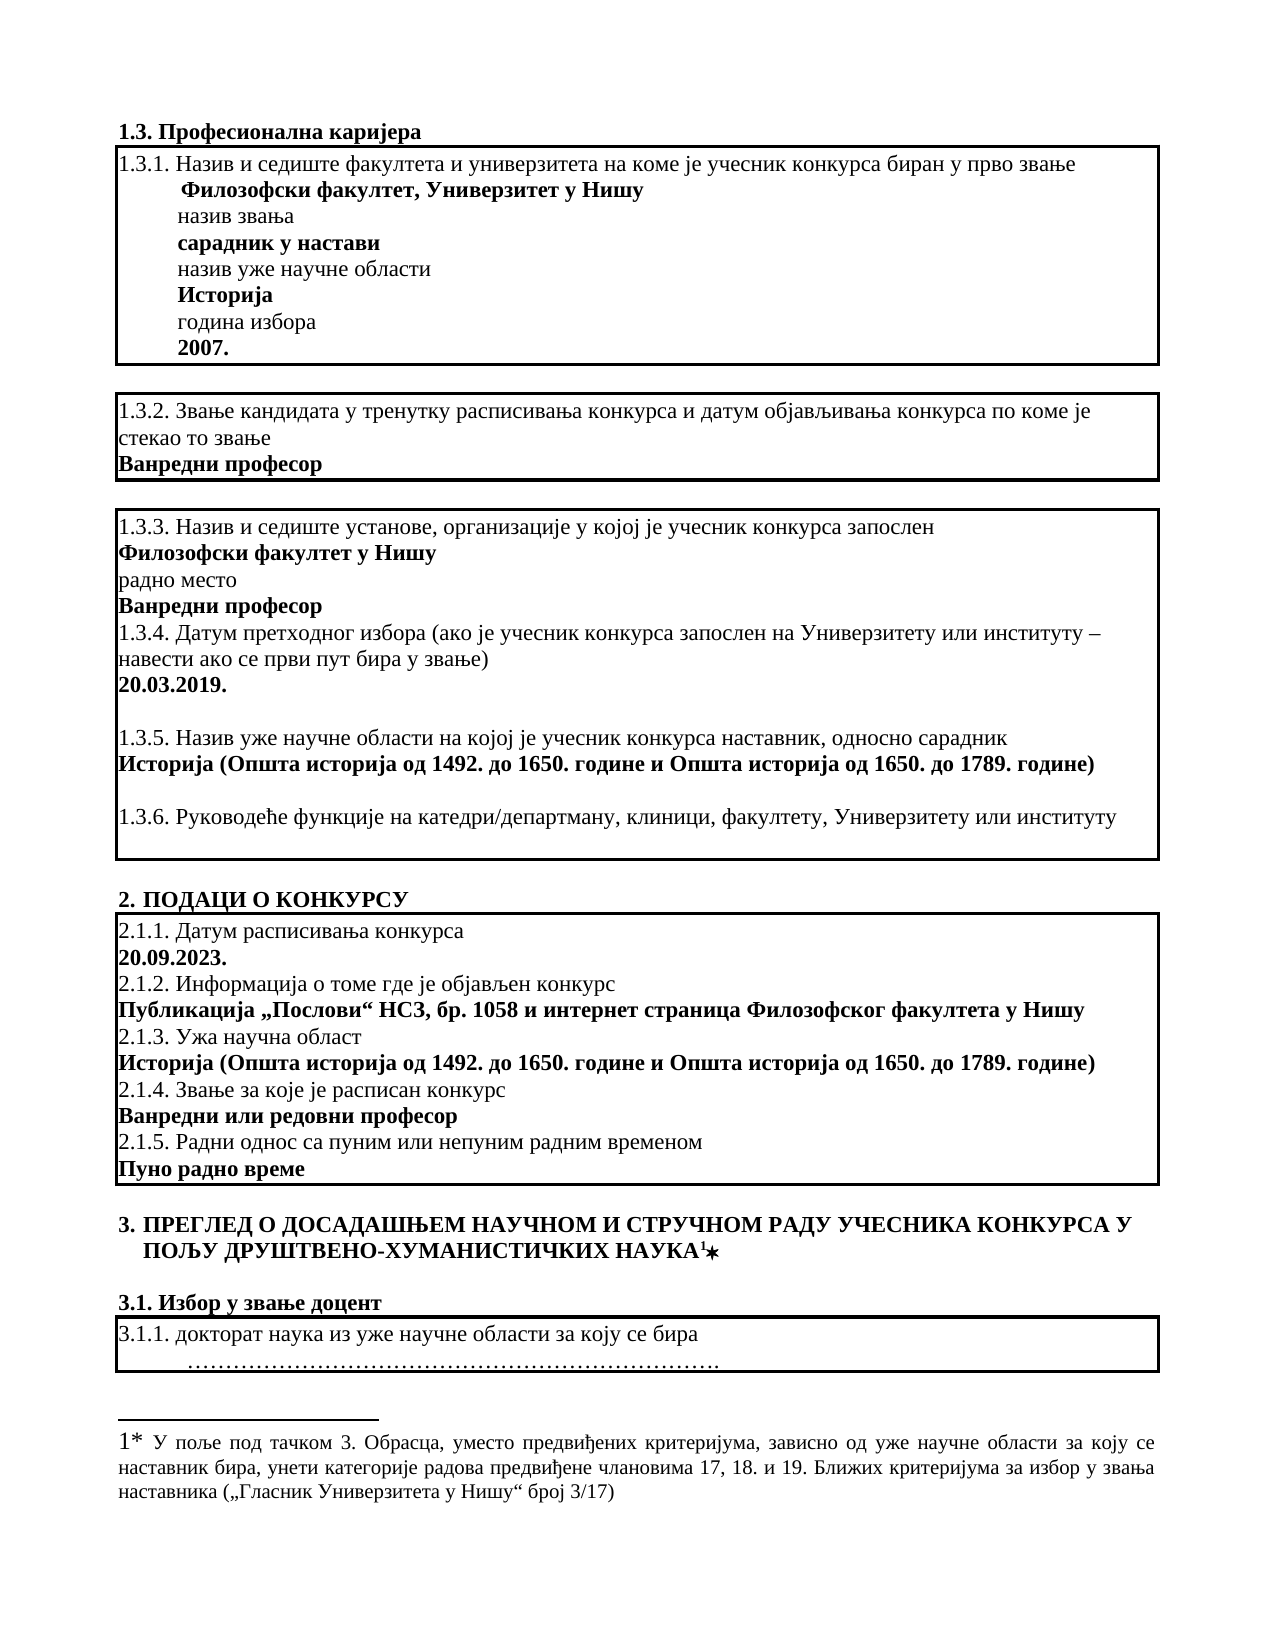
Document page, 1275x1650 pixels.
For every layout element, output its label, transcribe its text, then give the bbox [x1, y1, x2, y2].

text сарадник у настави [118, 229, 1157, 255]
text 2.1.4. Звање за које је расписан конкурс [118, 1076, 1157, 1102]
text 1.3.3. Назив и седиште установе, организације у којој је учесник конкурса запослен Филозофски факултет у Нишу [118, 511, 1157, 566]
text Пуно радно време [118, 1149, 1157, 1183]
text 2. ПОДАЦИ О КОНКУРСУ [118, 886, 1157, 912]
text 20.09.2023. [118, 944, 1157, 970]
text 2.1.1. Датум расписивања конкурса [118, 915, 1157, 944]
text 3.1.1. докторат наука из уже научне области за коју се бира [118, 1319, 1157, 1347]
text година избора [118, 308, 1157, 329]
text 1.3.1. Назив и седиште факултета и универзитета на коме је учесник конкурса биран у прво звање Филозофски факултет, Универзитет у Нишу [118, 148, 1157, 202]
text Историја [118, 281, 1157, 308]
text 1.3.6. Руководеће функције на катедри/департману, клиници, факултету, Универзитету или институту [118, 798, 1157, 858]
text назив уже научне области [118, 255, 1157, 281]
text радно место [118, 566, 1157, 592]
text назив звања [118, 202, 1157, 229]
text 20.03.2019. [118, 671, 1157, 724]
text 2.1.3. Ужа научна област [118, 1023, 1157, 1049]
text 1.3.5. Назив уже научне области на којој је учесник конкурса наставник, односно сарадник [118, 724, 1157, 750]
text ……………………………………………………………. [118, 1347, 1157, 1370]
text 2.1.2. Информација о томе где је објављен конкурс [118, 970, 1157, 997]
text 1.3.2. Звање кандидата у тренутку расписивања конкурса и датум објављивања конкурса по коме је стекао то звање [118, 395, 1157, 445]
text Ванредни или редовни професор [118, 1102, 1157, 1128]
text Историја (Општа историја од 1492. до 1650. године и Општа историја од 1650. до 1789. године) [118, 1049, 1157, 1076]
text 1.3.4. Датум претходног избора (ако је учесник конкурса запослен на Универзитету или институту – навести ако се први пут бира у звање) [118, 618, 1157, 671]
text Ванредни професор [118, 445, 1157, 478]
text 2.1.5. Радни однос са пуним или непуним радним временом [118, 1128, 1157, 1149]
text 2007. [118, 329, 1157, 363]
text 1.3. Професионална каријера [118, 118, 1157, 144]
text 3.1. Избор у звање доцент [118, 1289, 1157, 1315]
text Публикација „Послови“ НСЗ, бр. 1058 и интернет страница Филозофског факултета у Нишу [118, 997, 1157, 1023]
text Ванредни професор [118, 592, 1157, 618]
text 3. ПРЕГЛЕД О ДОСАДАШЊЕМ НАУЧНОМ И СТРУЧНОМ РАДУ УЧЕСНИКА КОНКУРСА У ПОЉУ ДРУШТВЕНО-ХУМАНИСТИЧКИХ НАУКА [118, 1211, 1157, 1264]
text Историја (Општа историја од 1492. до 1650. године и Општа историја од 1650. до 1789. године) [118, 750, 1157, 798]
